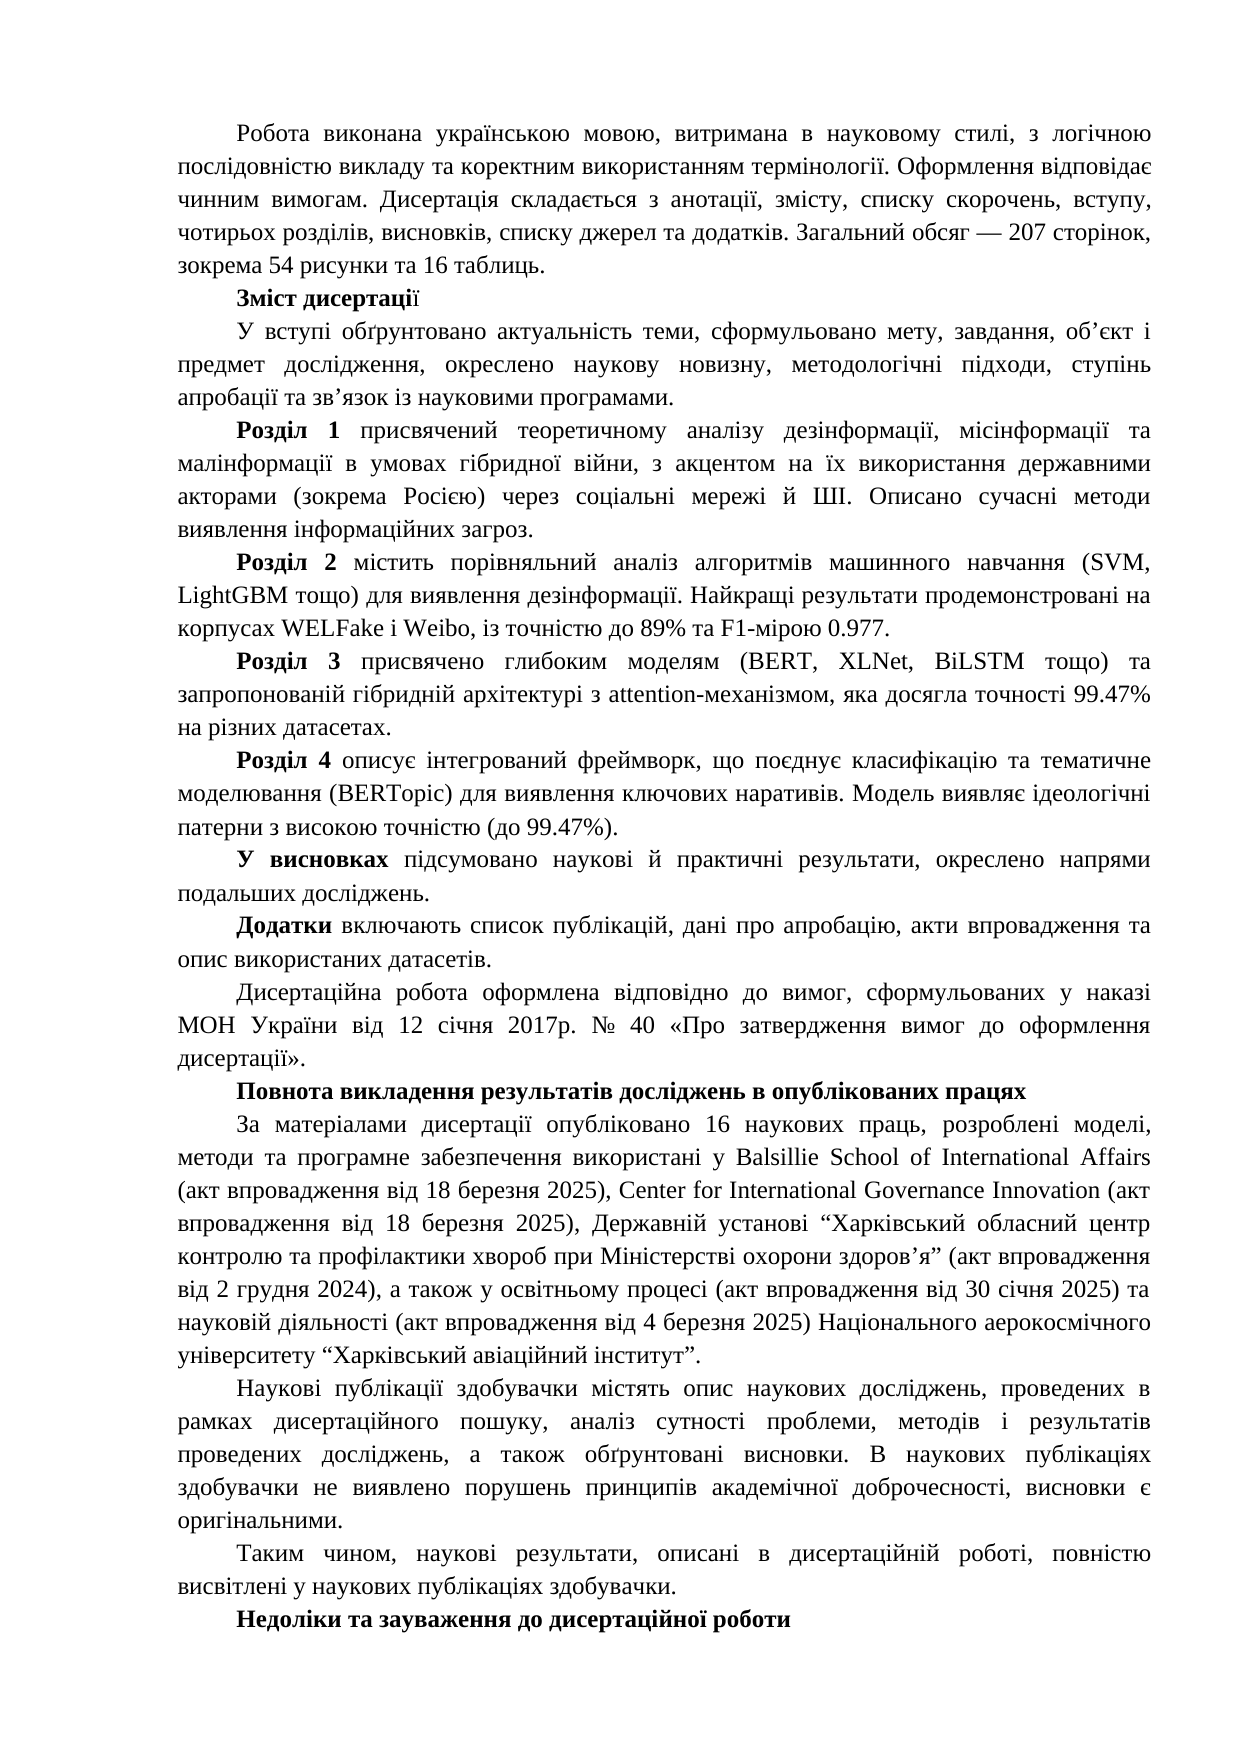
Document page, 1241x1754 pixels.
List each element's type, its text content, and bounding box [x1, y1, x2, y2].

text Розділ 2 містить порівняльний аналіз алгоритмів машинного навчання (SVM, LightGBM тощо) для виявлення дезінформації. Найкращі результати продемонстровані на корпусах WELFake і Weibo, із точністю до 89% та F1-мірою 0.977. [177, 547, 1152, 642]
text Додатки включають список публікацій, дані про апробацію, акти впровадження та опис використаних датасетів. [177, 911, 1152, 972]
text Наукові публікації здобувачки містять опис наукових досліджень, проведених в рамках дисертаційного пошуку, аналіз сутності проблеми, методів і результатів проведених досліджень, а також обґрунтовані висновки. В наукових публікаціях здобувачки не виявлено порушень принципів академічної доброчесності, висновки є оригінальними. [177, 1373, 1152, 1534]
text Розділ 1 присвячений теоретичному аналізу дезінформації, місінформації та малінформації в умовах гібридної війни, з акцентом на їх використання державними акторами (зокрема Росією) через соціальні мережі й ШІ. Описано сучасні методи виявлення інформаційних загроз. [177, 415, 1152, 543]
text Робота виконана українською мовою, витримана в науковому стилі, з логічною послідовністю викладу та коректним використанням термінології. Оформлення відповідає чинним вимогам. Дисертація складається з анотації, змісту, списку скорочень, вступу, чотирьох розділів, висновків, списку джерел та додатків. Загальний обсяг — 207 сторінок, зокрема 54 рисунки та 16 таблиць. [177, 118, 1152, 279]
text За матеріалами дисертації опубліковано 16 наукових праць, розроблені моделі, методи та програмне забезпечення використані у Balsillie School of International Affairs (акт впровадження від 18 березня 2025), Center for International Governance Innovation (акт впровадження від 18 березня 2025), Державній установі “Харківський обласний центр контролю та профілактики хвороб при Міністерстві охорони здоров’я” (акт впровадження від 2 грудня 2024), а також у освітньому процесі (акт впровадження від 30 січня 2025) та науковій діяльності (акт впровадження від 4 березня 2025) Національного аерокосмічного університету “Харківський авіаційний інститут”. [177, 1109, 1152, 1369]
text У вступі обґрунтовано актуальність теми, сформульовано мету, завдання, об’єкт і предмет дослідження, окреслено наукову новизну, методологічні підходи, ступінь апробації та зв’язок із науковими програмами. [177, 316, 1152, 411]
text Розділ 4 описує інтегрований фреймворк, що поєднує класифікацію та тематичне моделювання (BERTopic) для виявлення ключових наративів. Модель виявляє ідеологічні патерни з високою точністю (до 99.47%). [177, 746, 1152, 840]
text Дисертаційна робота оформлена відповідно до вимог, сформульованих у наказі МОН України від 12 січня 2017р. № 40 «Про затвердження вимог до оформлення дисертації». [177, 977, 1152, 1071]
text Недоліки та зауваження до дисертаційної роботи [177, 1604, 1152, 1633]
text Зміст дисертації [177, 283, 1152, 312]
text У висновках підсумовано наукові й практичні результати, окреслено напрями подальших досліджень. [177, 844, 1152, 906]
text Повнота викладення результатів досліджень в опублікованих працях [177, 1076, 1152, 1104]
text Розділ 3 присвячено глибоким моделям (BERT, XLNet, BiLSTM тощо) та запропонованій гібридній архітектурі з attention-механізмом, яка досягла точності 99.47% на різних датасетах. [177, 646, 1152, 741]
text Таким чином, наукові результати, описані в дисертаційній роботі, повністю висвітлені у наукових публікаціях здобувачки. [177, 1538, 1152, 1600]
